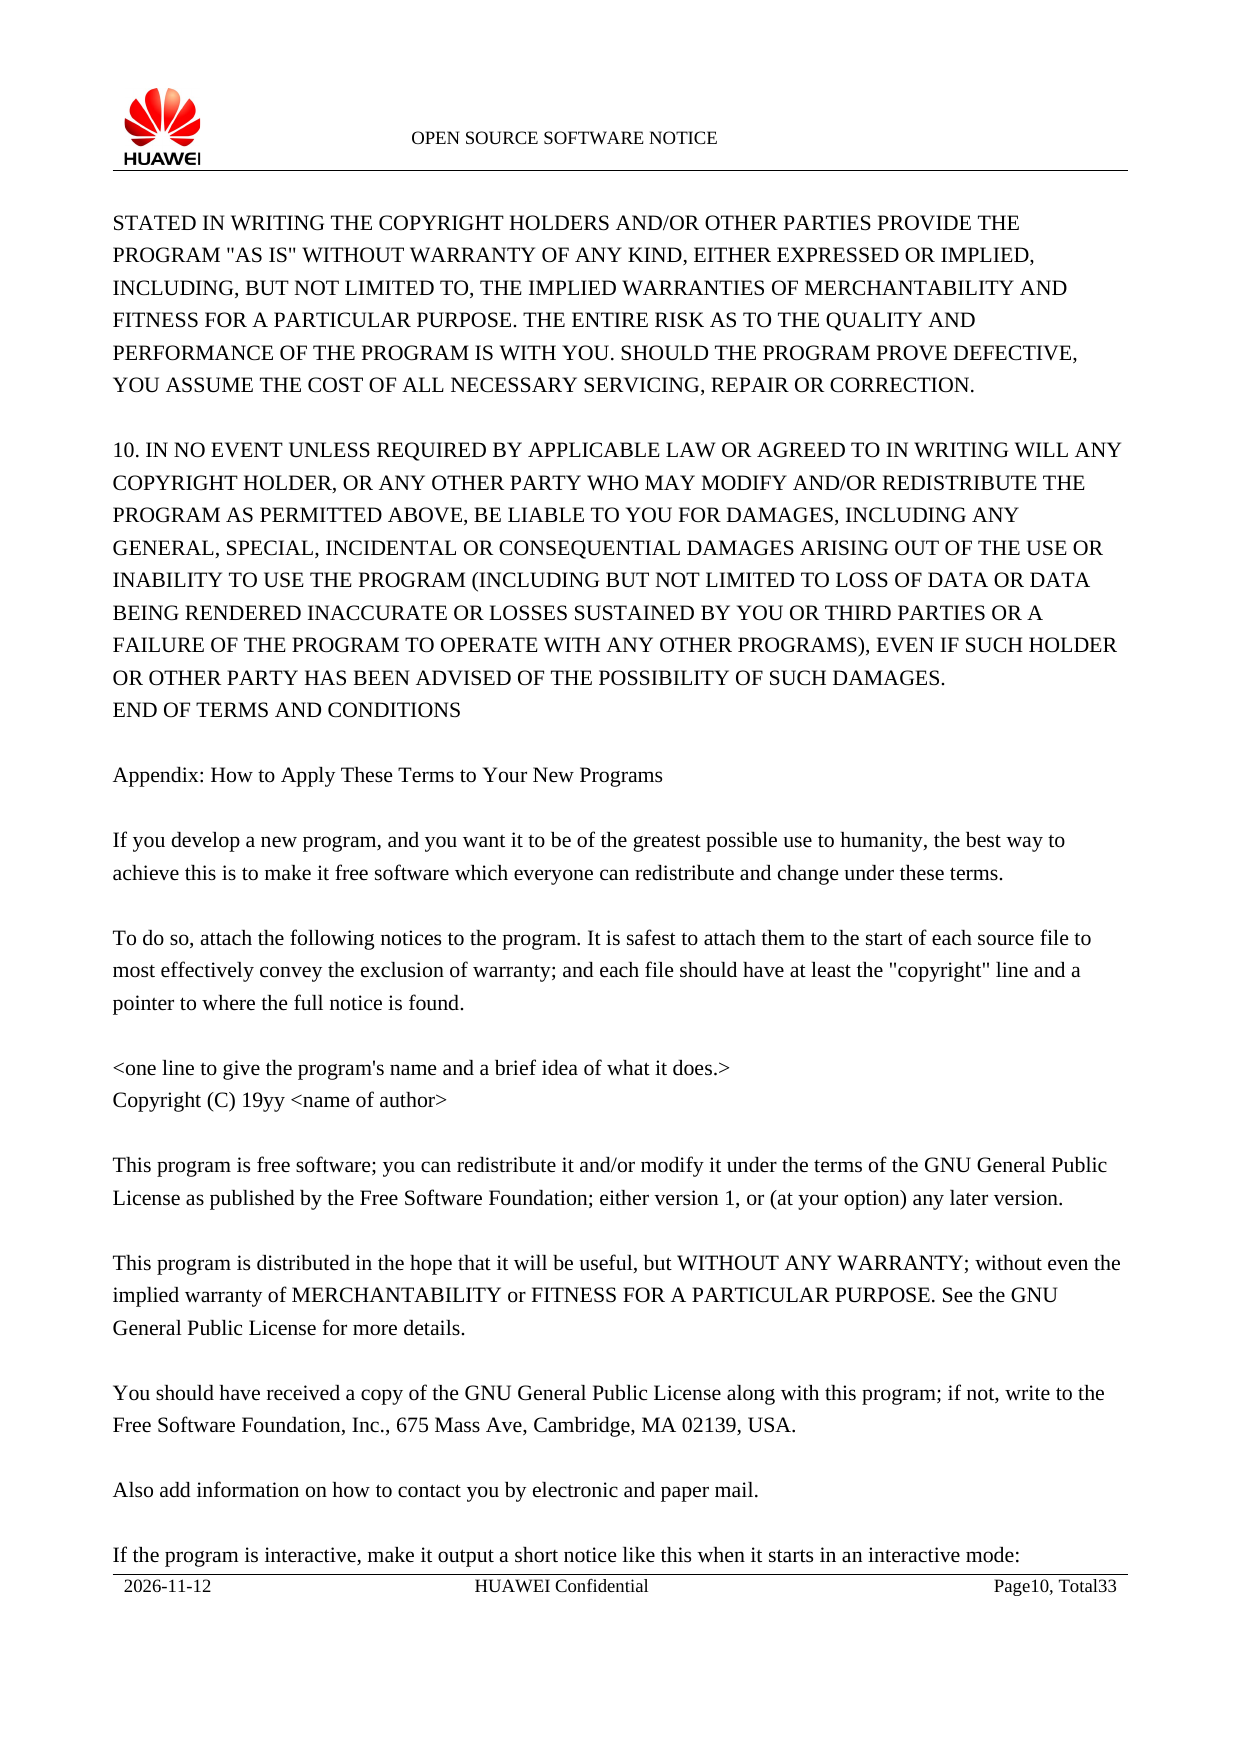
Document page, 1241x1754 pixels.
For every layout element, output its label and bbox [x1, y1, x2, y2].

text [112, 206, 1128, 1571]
picture [124, 88, 201, 165]
